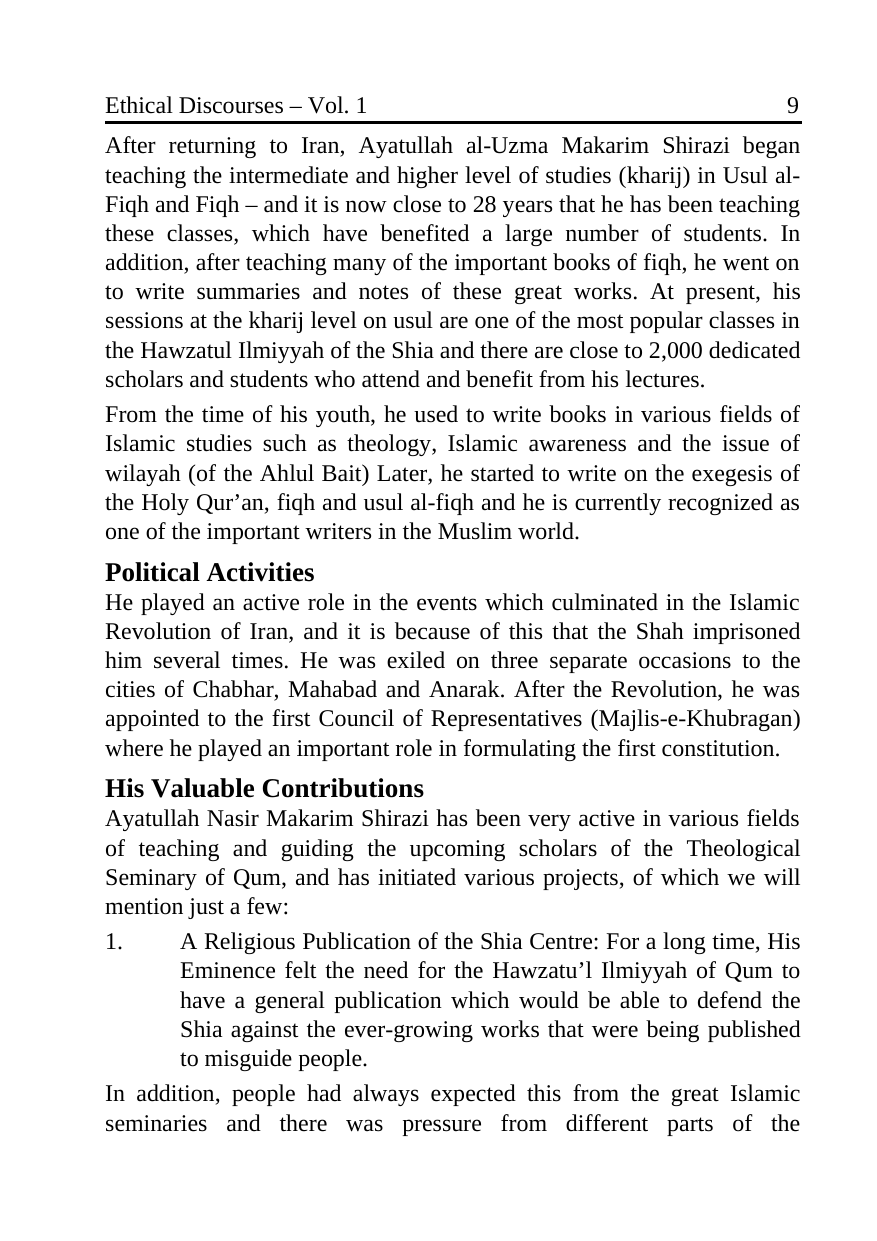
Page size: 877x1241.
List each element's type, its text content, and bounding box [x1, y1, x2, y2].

text Ayatullah Nasir Makarim Shirazi has been very active in various fields of teaching and guiding the upcoming scholars of the Theological Seminary of Qum, and has initiated various projects, of which we will mention just a few: [105, 803, 802, 920]
text 1. A Religious Publication of the Shia Centre: For a long time, His Eminence felt the need for the Hawzatu’l Ilmiyyah of Qum to have a general publication which would be able to defend the Shia against the ever-growing works that were being published to misguide people. [105, 926, 802, 1072]
text From the time of his youth, he used to write books in various fields of Islamic studies such as theology, Islamic awareness and the issue of wilayah (of the Ahlul Bait) Later, he started to write on the exegesis of the Holy Qur’an, fiqh and usul al-fiqh and he is currently recognized as one of the important writers in the Muslim world. [105, 399, 802, 545]
subtitle His Valuable Contributions [105, 774, 802, 803]
text After returning to Iran, Ayatullah al-Uzma Makarim Shirazi began teaching the intermediate and higher level of studies (kharij) in Usul al-Fiqh and Fiqh – and it is now close to 28 years that he has been teaching these classes, which have benefited a large number of students. In addition, after teaching many of the important books of fiqh, he went on to write summaries and notes of these great works. At present, his sessions at the kharij level on usul are one of the most popular classes in the Hawzatul Ilmiyyah of the Shia and there are close to 2,000 dedicated scholars and students who attend and benefit from his lectures. [105, 131, 802, 393]
subtitle Political Activities [105, 558, 802, 587]
text He played an active role in the events which culminated in the Islamic Revolution of Iran, and it is because of this that the Shah imprisoned him several times. He was exiled on three separate occasions to the cities of Chabhar, Mahabad and Anarak. After the Revolution, he was appointed to the first Council of Representatives (Majlis-e-Khubragan) where he played an important role in formulating the first constitution. [105, 587, 802, 762]
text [105, 1078, 802, 1137]
